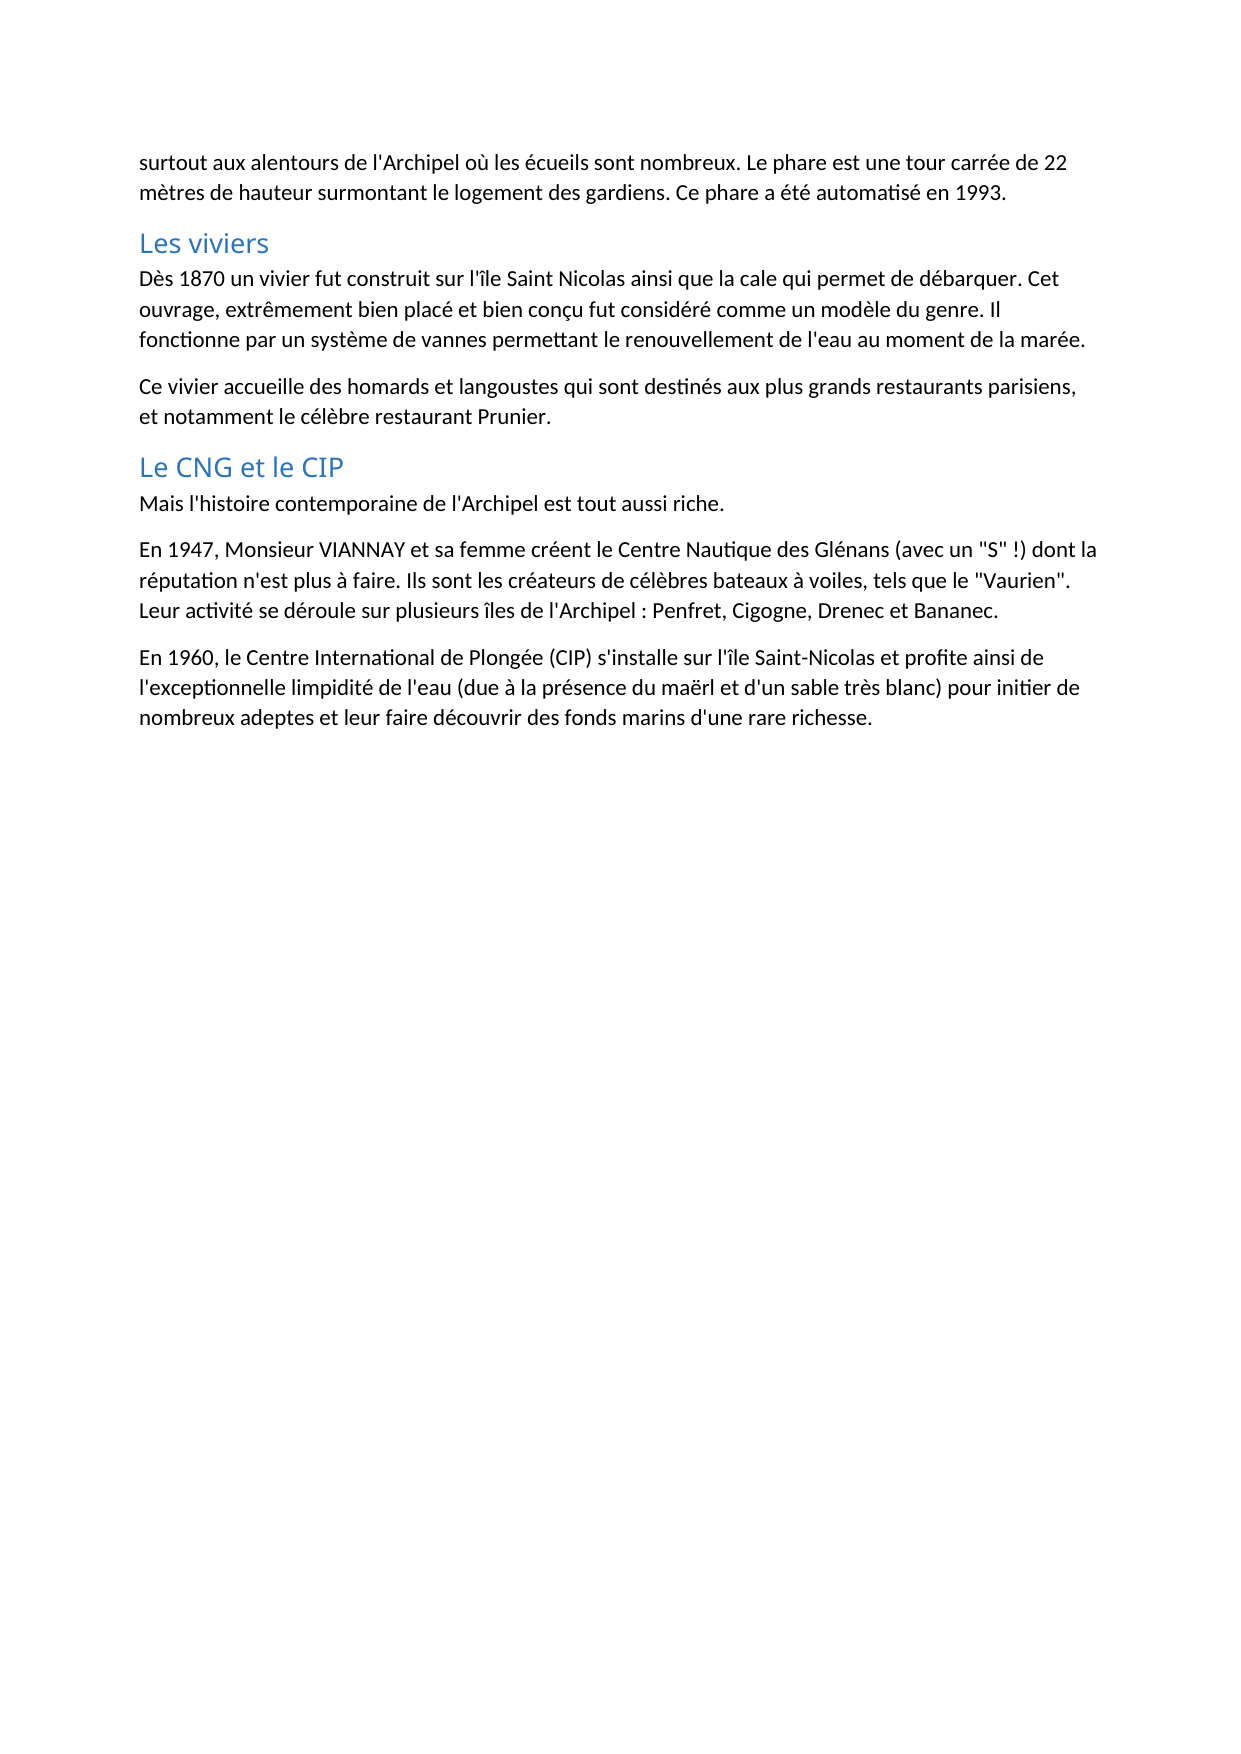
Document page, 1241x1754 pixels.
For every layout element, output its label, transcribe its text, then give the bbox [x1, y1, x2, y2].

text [139, 148, 1101, 206]
subtitle Le CNG et le CIP [139, 449, 1101, 486]
text En 1947, Monsieur VIANNAY et sa femme créent le Centre Nautique des Glénans (avec un "S" !) dont la réputation n'est plus à faire. Ils sont les créateurs de célèbres bateaux à voiles, tels que le "Vaurien". Leur activité se déroule sur plusieurs îles de l'Archipel : Penfret, Cigogne, Drenec et Bananec. [139, 536, 1101, 624]
text En 1960, le Centre International de Plongée (CIP) s'installe sur l'île Saint-Nicolas et profite ainsi de l'exceptionnelle limpidité de l'eau (due à la présence du maërl et d'un sable très blanc) pour initier de nombreux adeptes et leur faire découvrir des fonds marins d'une rare richesse. [139, 643, 1101, 731]
subtitle Les viviers [139, 225, 1101, 262]
text Mais l'histoire contemporaine de l'Archipel est tout aussi riche. [139, 489, 1101, 517]
text Dès 1870 un vivier fut construit sur l'île Saint Nicolas ainsi que la cale qui permet de débarquer. Cet ouvrage, extrêmement bien placé et bien conçu fut considéré comme un modèle du genre. Il fonctionne par un système de vannes permettant le renouvellement de l'eau au moment de la marée. [139, 264, 1101, 353]
text Ce vivier accueille des homards et langoustes qui sont destinés aux plus grands restaurants parisiens, et notamment le célèbre restaurant Prunier. [139, 372, 1101, 430]
